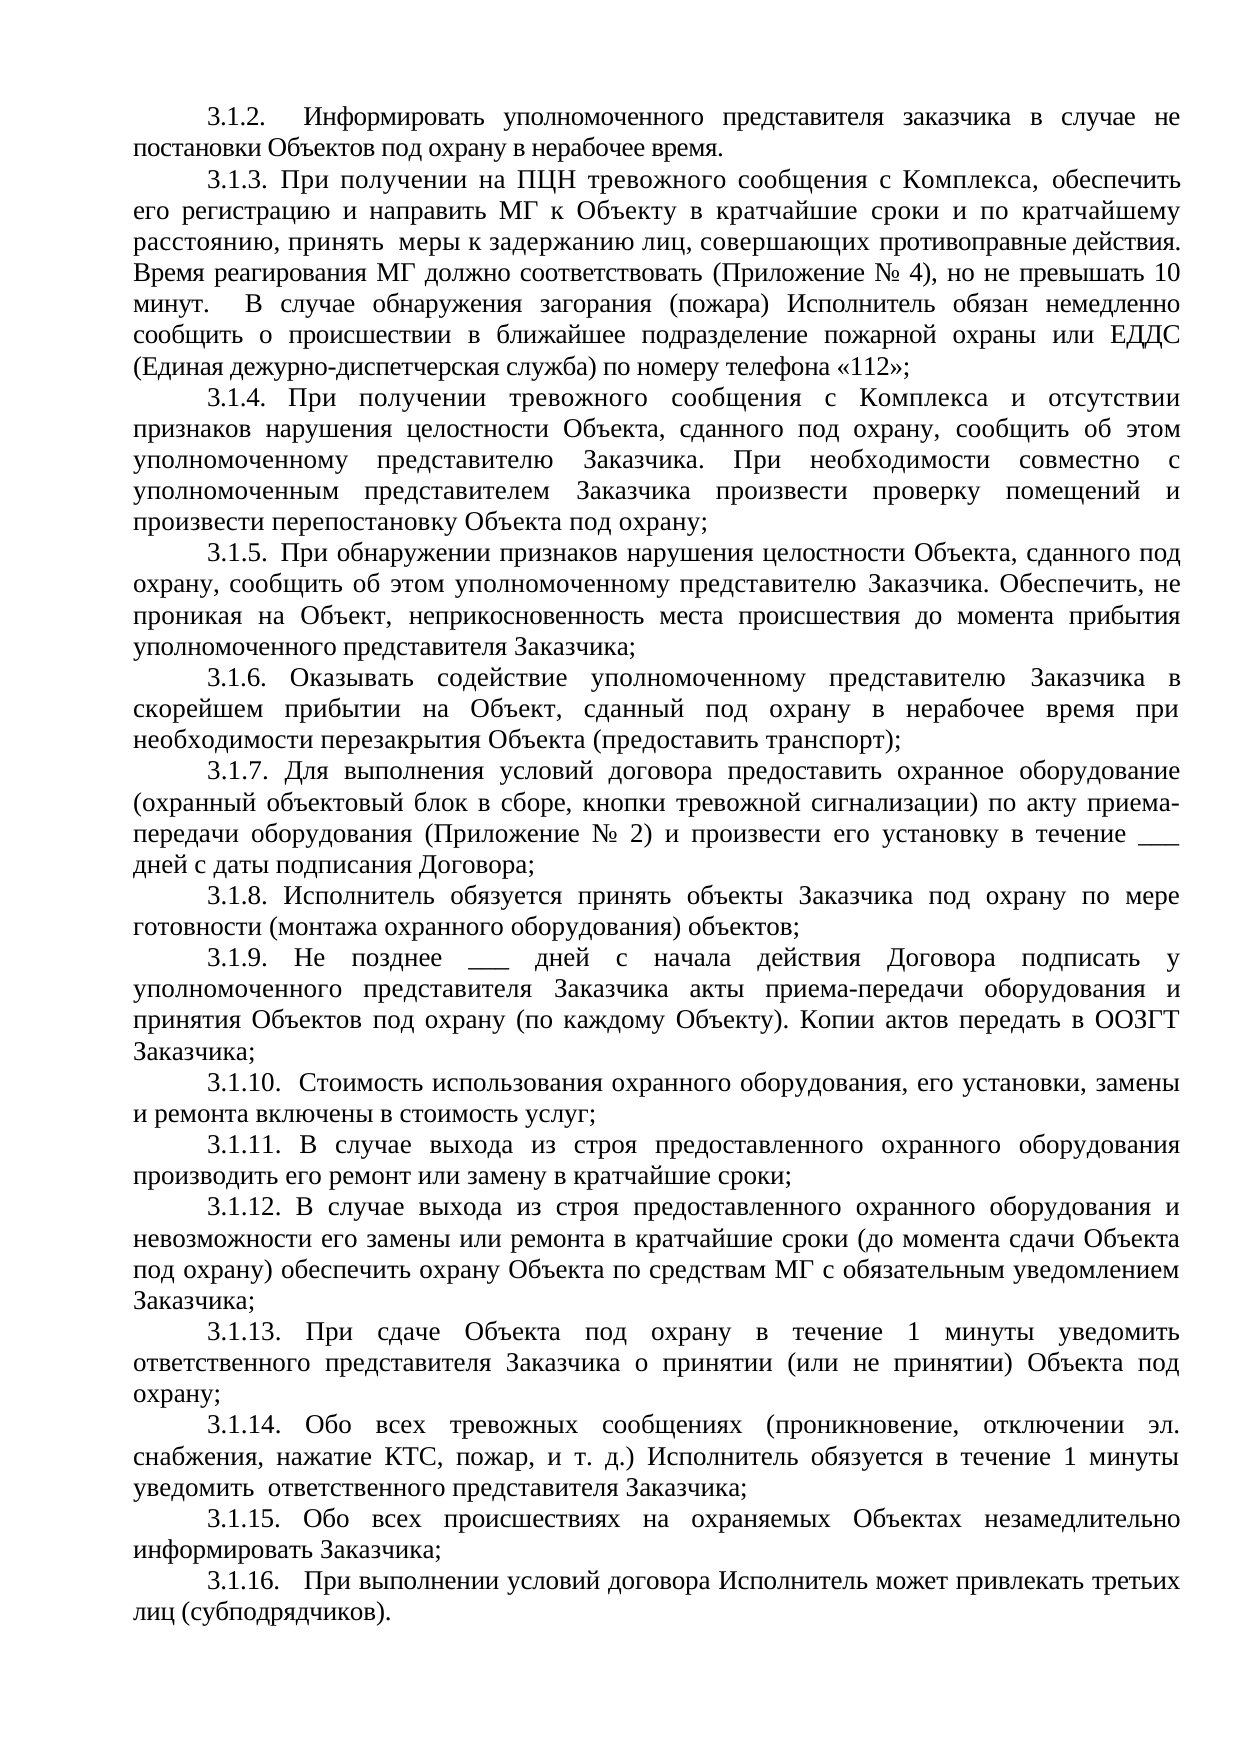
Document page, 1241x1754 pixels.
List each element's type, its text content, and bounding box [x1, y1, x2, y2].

text 3.1.5. При обнаружении признаков нарушения целостности Объекта, сданного под охрану, сообщить об этом уполномоченному представителю Заказчика. Обеспечить, не проникая на Объект, неприкосновенность места происшествия до момента прибытия уполномоченного представителя Заказчика; [133, 536, 1181, 661]
text 3.1.3. При получении на ПЦН тревожного сообщения с Комплекса, обеспечить его регистрацию и направить МГ к Объекту в кратчайшие сроки и по кратчайшему расстоянию, принять меры к задержанию лиц, совершающих противоправные действия. Время реагирования МГ должно соответствовать (Приложение № 4), но не превышать 10 минут. В случае обнаружения загорания (пожара) Исполнитель обязан немедленно сообщить о происшествии в ближайшее подразделение пожарной охраны или ЕДДС (Единая дежурно-диспетчерская служба) по номеру телефона «112»; [133, 163, 1181, 381]
text 3.1.9. Не позднее ___ дней с начала действия Договора подписать у уполномоченного представителя Заказчика акты приема-передачи оборудования и принятия Объектов под охрану (по каждому Объекту). Копии актов передать в ООЗГТ Заказчика; [133, 941, 1181, 1066]
text 3.1.8. Исполнитель обязуется принять объекты Заказчика под охрану по мере готовности (монтажа охранного оборудования) объектов; [133, 879, 1181, 941]
text 3.1.7. Для выполнения условий договора предоставить охранное оборудование (охранный объектовый блок в сборе, кнопки тревожной сигнализации) по акту приема-передачи оборудования (Приложение № 2) и произвести его установку в течение ___ дней с даты подписания Договора; [133, 754, 1181, 879]
text 3.1.15. Обо всех происшествиях на охраняемых Объектах незамедлительно информировать Заказчика; [133, 1502, 1181, 1564]
text 3.1.10. Стоимость использования охранного оборудования, его установки, замены и ремонта включены в стоимость услуг; [133, 1066, 1181, 1128]
text 3.1.16. При выполнении условий договора Исполнитель может привлекать третьих лиц (субподрядчиков). [133, 1564, 1181, 1627]
text 3.1.4. При получении тревожного сообщения с Комплекса и отсутствии признаков нарушения целостности Объекта, сданного под охрану, сообщить об этом уполномоченному представителю Заказчика. При необходимости совместно с уполномоченным представителем Заказчика произвести проверку помещений и произвести перепостановку Объекта под охрану; [133, 381, 1181, 536]
text 3.1.12. В случае выхода из строя предоставленного охранного оборудования и невозможности его замены или ремонта в кратчайшие сроки (до момента сдачи Объекта под охрану) обеспечить охрану Объекта по средствам МГ с обязательным уведомлением Заказчика; [133, 1191, 1181, 1315]
text 3.1.13. При сдаче Объекта под охрану в течение 1 минуты уведомить ответственного представителя Заказчика о принятии (или не принятии) Объекта под охрану; [133, 1315, 1181, 1408]
text 3.1.6. Оказывать содействие уполномоченному представителю Заказчика в скорейшем прибытии на Объект, сданный под охрану в нерабочее время при необходимости перезакрытия Объекта (предоставить транспорт); [133, 661, 1181, 754]
text 3.1.14. Обо всех тревожных сообщениях (проникновение, отключении эл. снабжения, нажатие КТС, пожар, и т. д.) Исполнитель обязуется в течение 1 минуты уведомить ответственного представителя Заказчика; [133, 1408, 1181, 1502]
text 3.1.2. Информировать уполномоченного представителя заказчика в случае не постановки Объектов под охрану в нерабочее время. [133, 100, 1181, 163]
text 3.1.11. В случае выхода из строя предоставленного охранного оборудования производить его ремонт или замену в кратчайшие сроки; [133, 1128, 1181, 1191]
